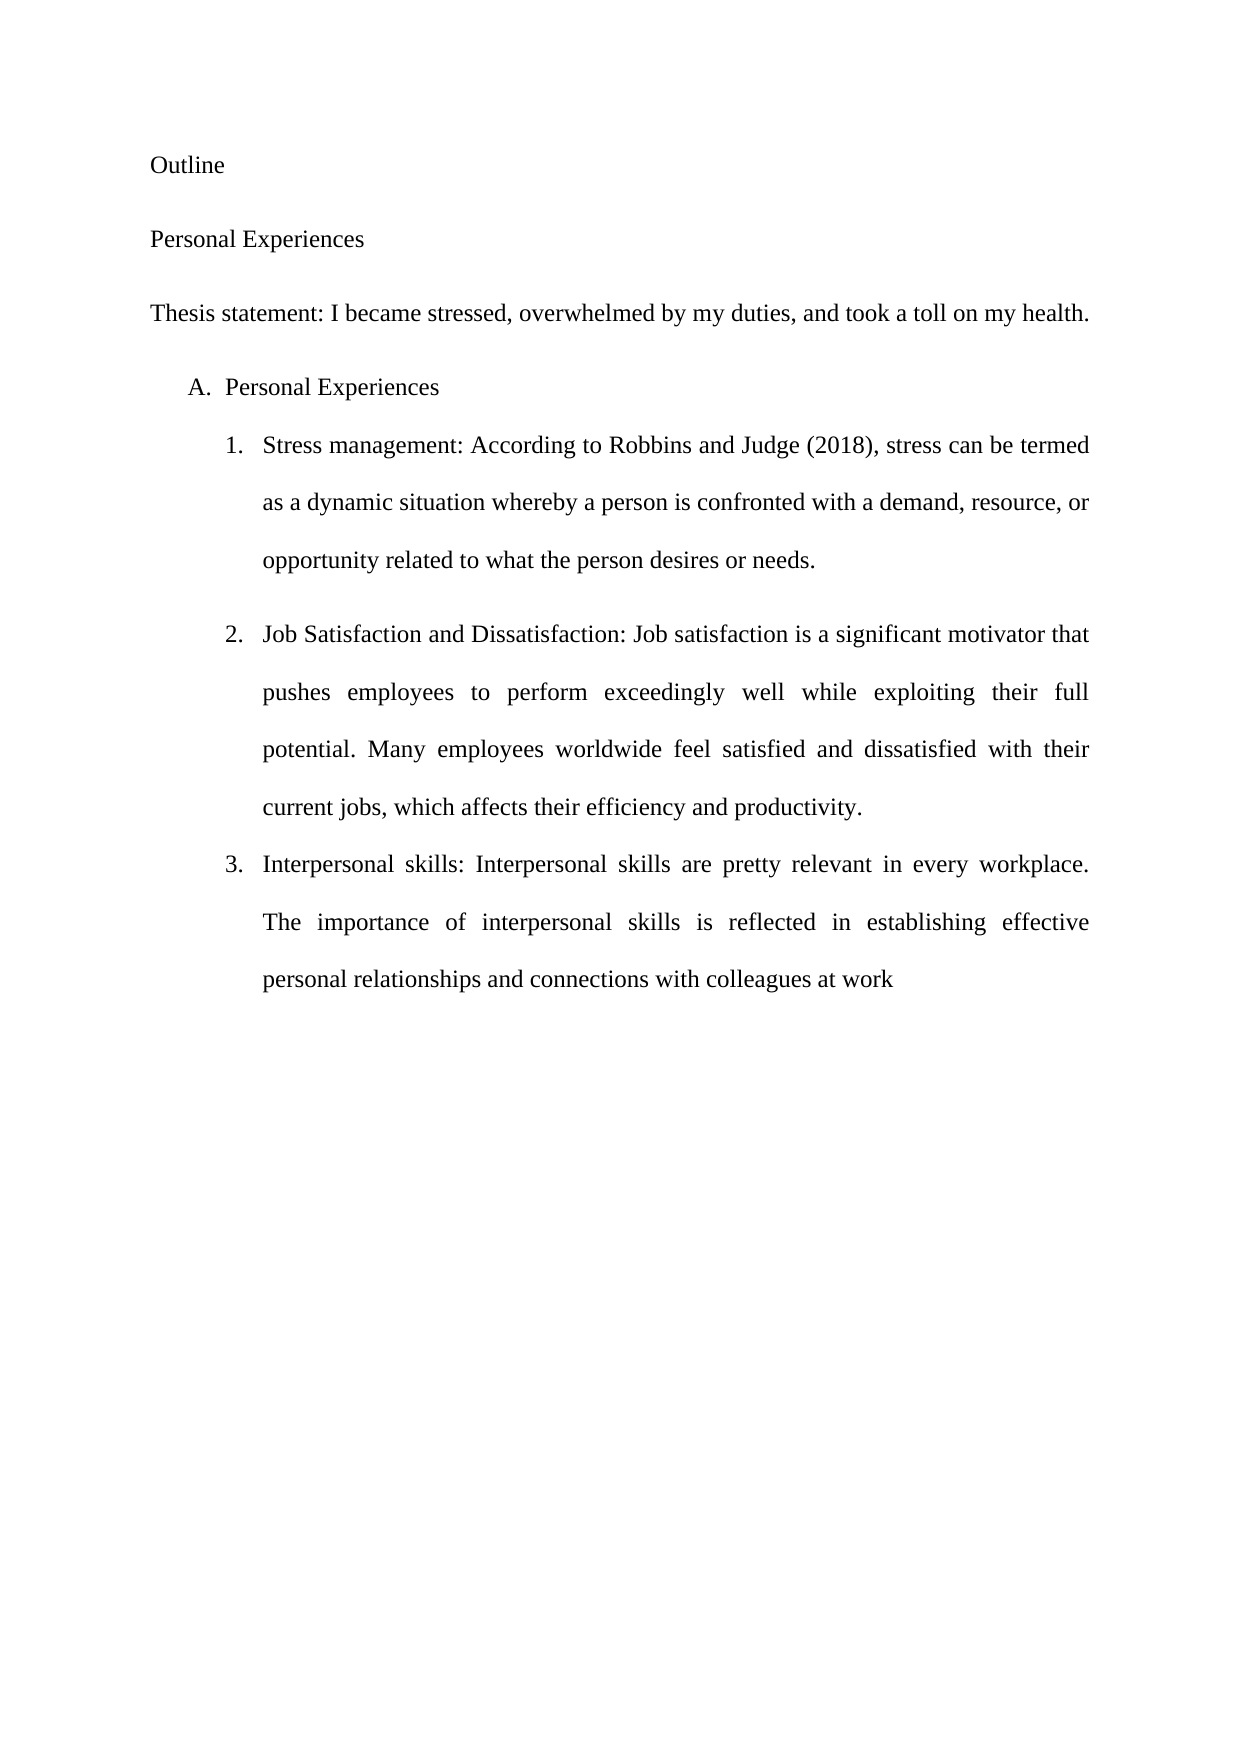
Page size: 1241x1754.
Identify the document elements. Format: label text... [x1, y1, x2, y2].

text Outline [150, 150, 1090, 179]
list Stress management: According to Robbins and Judge (2018), stress can be termed as a dynamic situation whereby a person is confronted with a demand, resource, or opportunity related to what the person desires or needs. [225, 430, 1090, 574]
text Thesis statement: I became stressed, overwhelmed by my duties, and took a toll on my health. [150, 298, 1090, 327]
list Interpersonal skills: Interpersonal skills are pretty relevant in every workplace. The importance of interpersonal skills is reflected in establishing effective personal relationships and connections with colleagues at work [225, 849, 1090, 993]
list Personal Experiences [187, 372, 1090, 401]
list Job Satisfaction and Dissatisfaction: Job satisfaction is a significant motivator that pushes employees to perform exceedingly well while exploiting their full potential. Many employees worldwide feel satisfied and dissatisfied with their current jobs, which affects their efficiency and productivity. [225, 619, 1090, 820]
text Personal Experiences [150, 224, 1090, 253]
